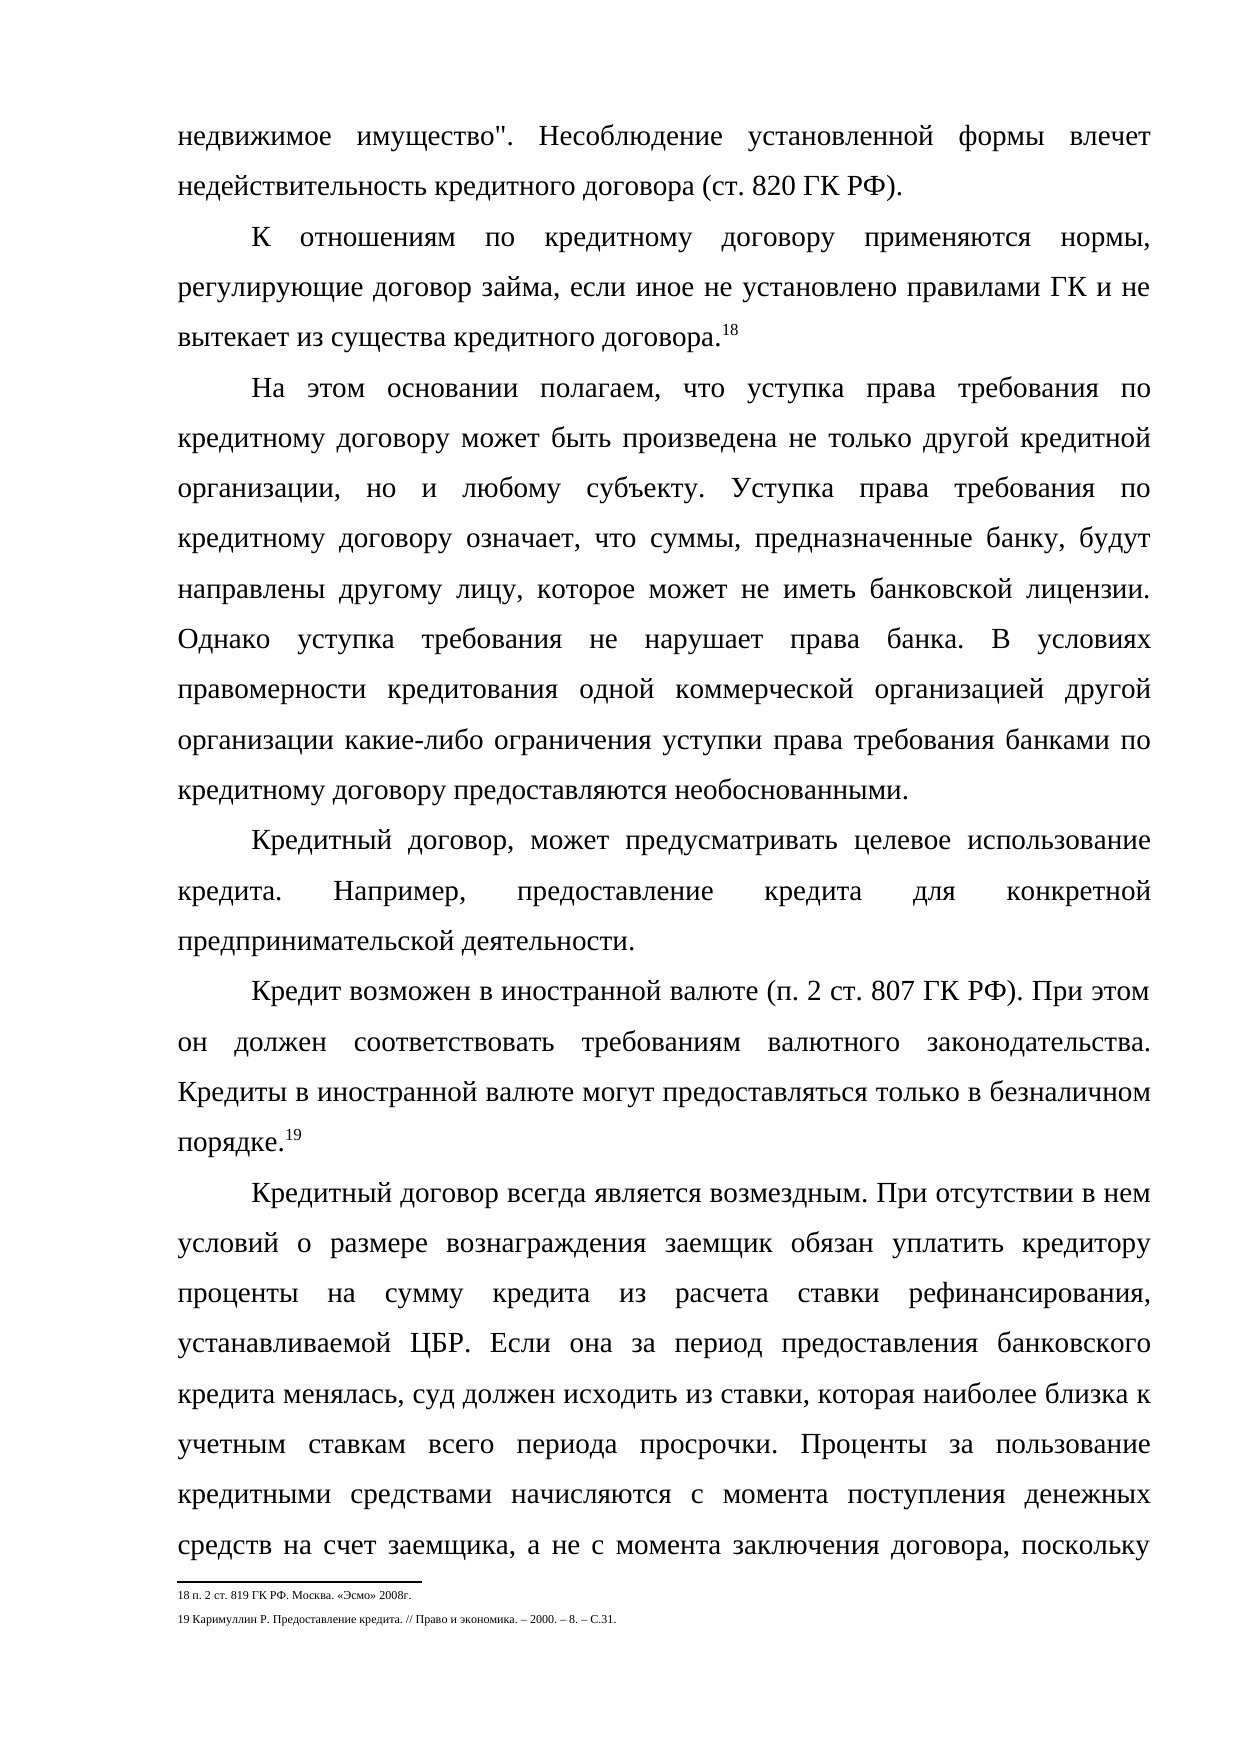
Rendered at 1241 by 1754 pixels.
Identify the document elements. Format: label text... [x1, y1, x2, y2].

text К отношениям по кредитному договору применяются нормы, регулирующие договор займа, если иное не установлено правилами ГК и не вытекает из существа кредитного договора. [177, 219, 1152, 353]
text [177, 118, 1152, 202]
text На этом основании полагаем, что уступка права требования по кредитному договору может быть произведена не только другой кредитной организации, но и любому субъекту. Уступка права требования по кредитному договору означает, что суммы, предназначенные банку, будут направлены другому лицу, которое может не иметь банковской лицензии. Однако уступка требования не нарушает права банка. В условиях правомерности кредитования одной коммерческой организацией другой организации какие-либо ограничения уступки права требования банками по кредитному договору предоставляются необоснованными. [177, 370, 1152, 806]
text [177, 1175, 1152, 1560]
text Кредитный договор, может предусматривать целевое использование кредита. Например, предоставление кредита для конкретной предпринимательской деятельности. [177, 822, 1152, 957]
text Кредит возможен в иностранной валюте (п. 2 ст. 807 ГК РФ). При этом он должен соответствовать требованиям валютного законодательства. Кредиты в иностранной валюте могут предоставляться только в безналичном порядке. [177, 973, 1152, 1158]
